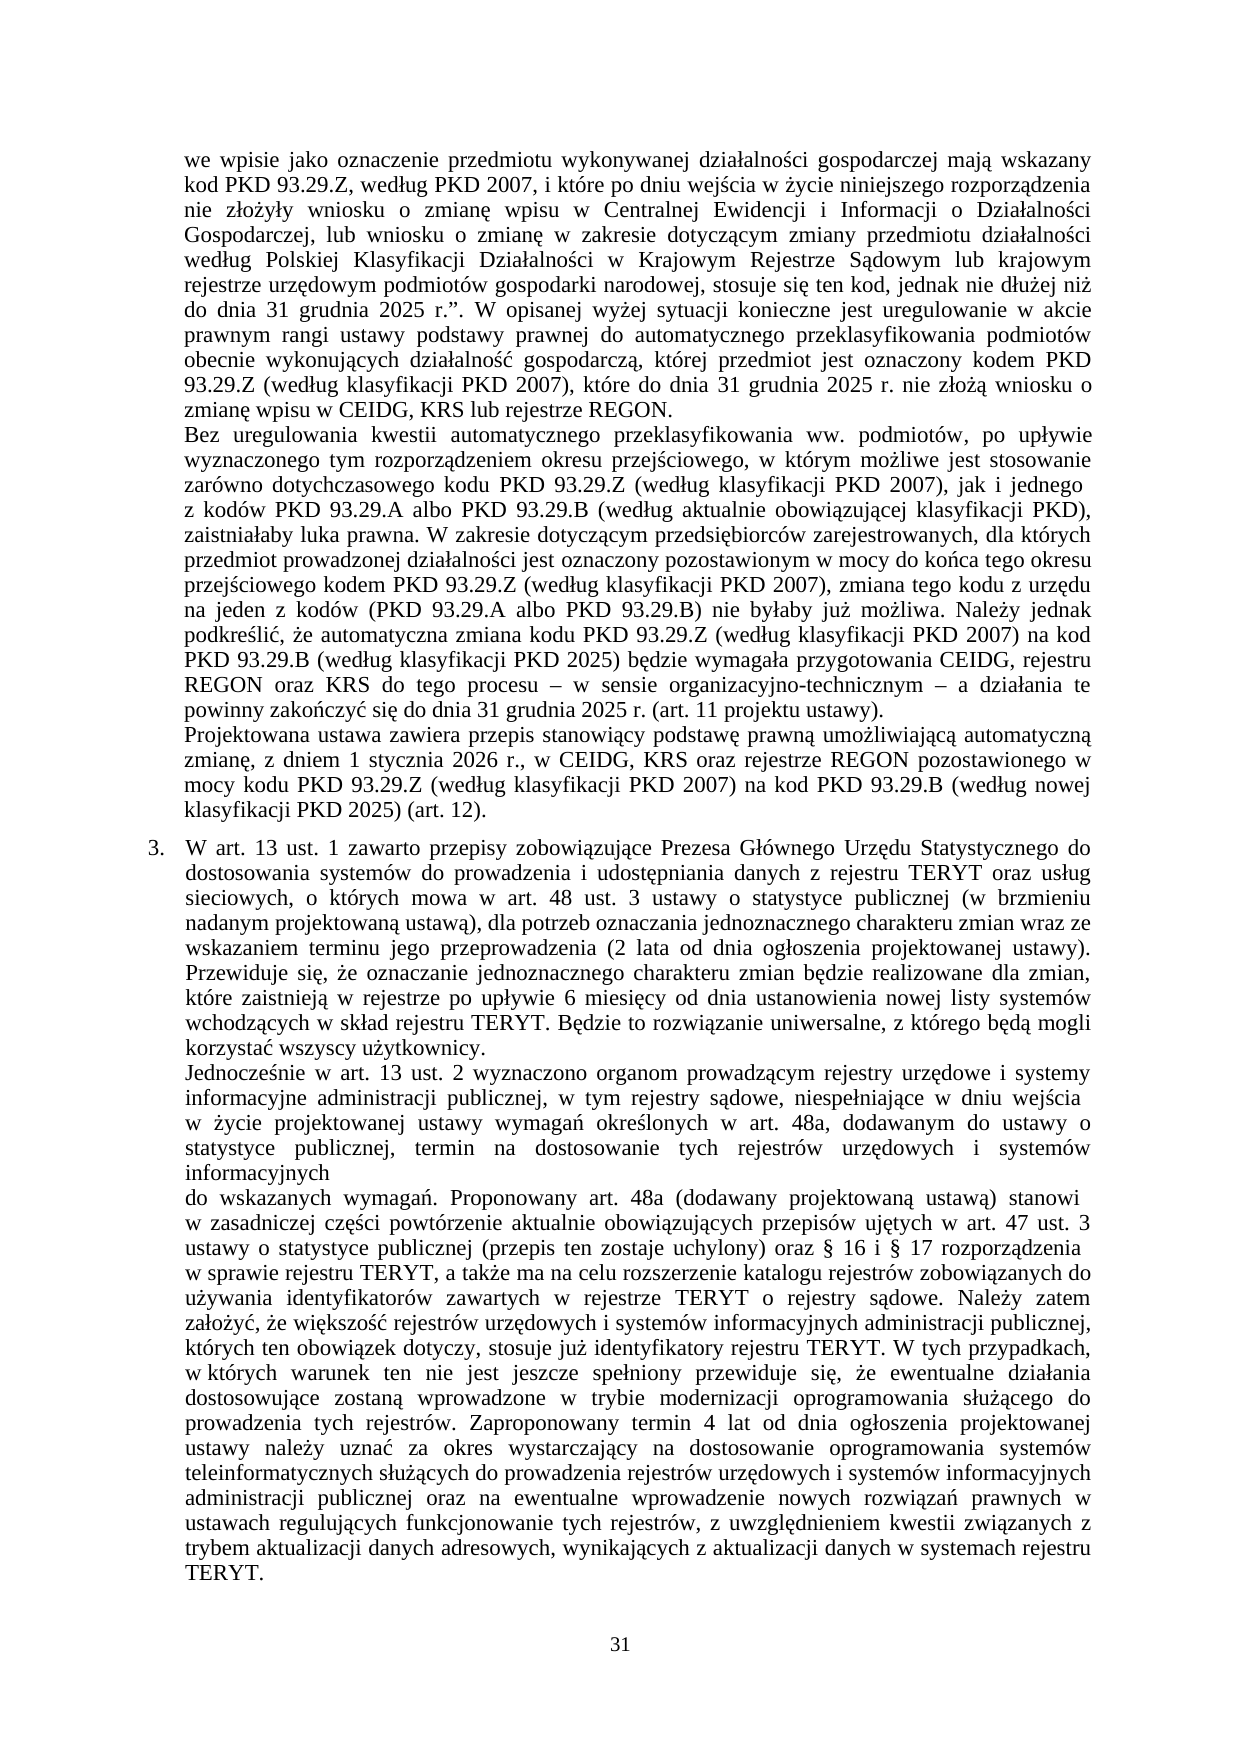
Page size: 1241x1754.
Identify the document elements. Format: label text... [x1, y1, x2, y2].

list Jednocześnie w art. 13 ust. 2 wyznaczono organom prowadzącym rejestry urzędowe i systemy informacyjne administracji publicznej, w tym rejestry sądowe, niespełniające w dniu wejścia w życie projektowanej ustawy wymagań określonych w art. 48a, dodawanym do ustawy o statystyce publicznej, termin na dostosowanie tych rejestrów urzędowych i systemów informacyjnych do wskazanych wymagań. Proponowany art. 48a (dodawany projektowaną ustawą) stanowi w zasadniczej części powtórzenie aktualnie obowiązujących przepisów ujętych w art. 47 ust. 3 ustawy o statystyce publicznej (przepis ten zostaje uchylony) oraz § 16 i § 17 rozporządzenia w sprawie rejestru TERYT, a także ma na celu rozszerzenie katalogu rejestrów zobowiązanych do używania identyfikatorów zawartych w rejestrze TERYT o rejestry sądowe. Należy zatem założyć, że większość rejestrów urzędowych i systemów informacyjnych administracji publicznej, których ten obowiązek dotyczy, stosuje już identyfikatory rejestru TERYT. W tych przypadkach, w których warunek ten nie jest jeszcze spełniony przewiduje się, że ewentualne działania dostosowujące zostaną wprowadzone w trybie modernizacji oprogramowania służącego do prowadzenia tych rejestrów. Zaproponowany termin 4 lat od dnia ogłoszenia projektowanej ustawy należy uznać za okres wystarczający na dostosowanie oprogramowania systemów teleinformatycznych służących do prowadzenia rejestrów urzędowych i systemów informacyjnych administracji publicznej oraz na ewentualne wprowadzenie nowych rozwiązań prawnych w ustawach regulujących funkcjonowanie tych rejestrów, z uwzględnieniem kwestii związanych z trybem aktualizacji danych adresowych, wynikających z aktualizacji danych w systemach rejestru TERYT. [185, 1060, 1093, 1585]
list W art. 13 ust. 1 zawarto przepisy zobowiązujące Prezesa Głównego Urzędu Statystycznego do dostosowania systemów do prowadzenia i udostępniania danych z rejestru TERYT oraz usług sieciowych, o których mowa w art. 48 ust. 3 ustawy o statystyce publicznej (w brzmieniu nadanym projektowaną ustawą), dla potrzeb oznaczania jednoznacznego charakteru zmian wraz ze wskazaniem terminu jego przeprowadzenia (2 lata od dnia ogłoszenia projektowanej ustawy). Przewiduje się, że oznaczanie jednoznacznego charakteru zmian będzie realizowane dla zmian, które zaistnieją w rejestrze po upływie 6 miesięcy od dnia ustanowienia nowej listy systemów wchodzących w skład rejestru TERYT. Będzie to rozwiązanie uniwersalne, z którego będą mogli korzystać wszyscy użytkownicy. [148, 835, 1093, 1060]
list Projektowana ustawa zawiera przepis stanowiący podstawę prawną umożliwiającą automatyczną zmianę, z dniem 1 stycznia 2026 r., w CEIDG, KRS oraz rejestrze REGON pozostawionego w mocy kodu PKD 93.29.Z (według klasyfikacji PKD 2007) na kod PKD 93.29.B (według nowej klasyfikacji PKD 2025) (art. 12). [184, 723, 1093, 823]
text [184, 148, 1093, 423]
text Bez uregulowania kwestii automatycznego przeklasyfikowania ww. podmiotów, po upływie wyznaczonego tym rozporządzeniem okresu przejściowego, w którym możliwe jest stosowanie zarówno dotychczasowego kodu PKD 93.29.Z (według klasyfikacji PKD 2007), jak i jednego z kodów PKD 93.29.A albo PKD 93.29.B (według aktualnie obowiązującej klasyfikacji PKD), zaistniałaby luka prawna. W zakresie dotyczącym przedsiębiorców zarejestrowanych, dla których przedmiot prowadzonej działalności jest oznaczony pozostawionym w mocy do końca tego okresu przejściowego kodem PKD 93.29.Z (według klasyfikacji PKD 2007), zmiana tego kodu z urzędu na jeden z kodów (PKD 93.29.A albo PKD 93.29.B) nie byłaby już możliwa. Należy jednak podkreślić, że automatyczna zmiana kodu PKD 93.29.Z (według klasyfikacji PKD 2007) na kod PKD 93.29.B (według klasyfikacji PKD 2025) będzie wymagała przygotowania CEIDG, rejestru REGON oraz KRS do tego procesu – w sensie organizacyjno-technicznym – a działania te powinny zakończyć się do dnia 31 grudnia 2025 r. (art. 11 projektu ustawy). [184, 423, 1093, 723]
